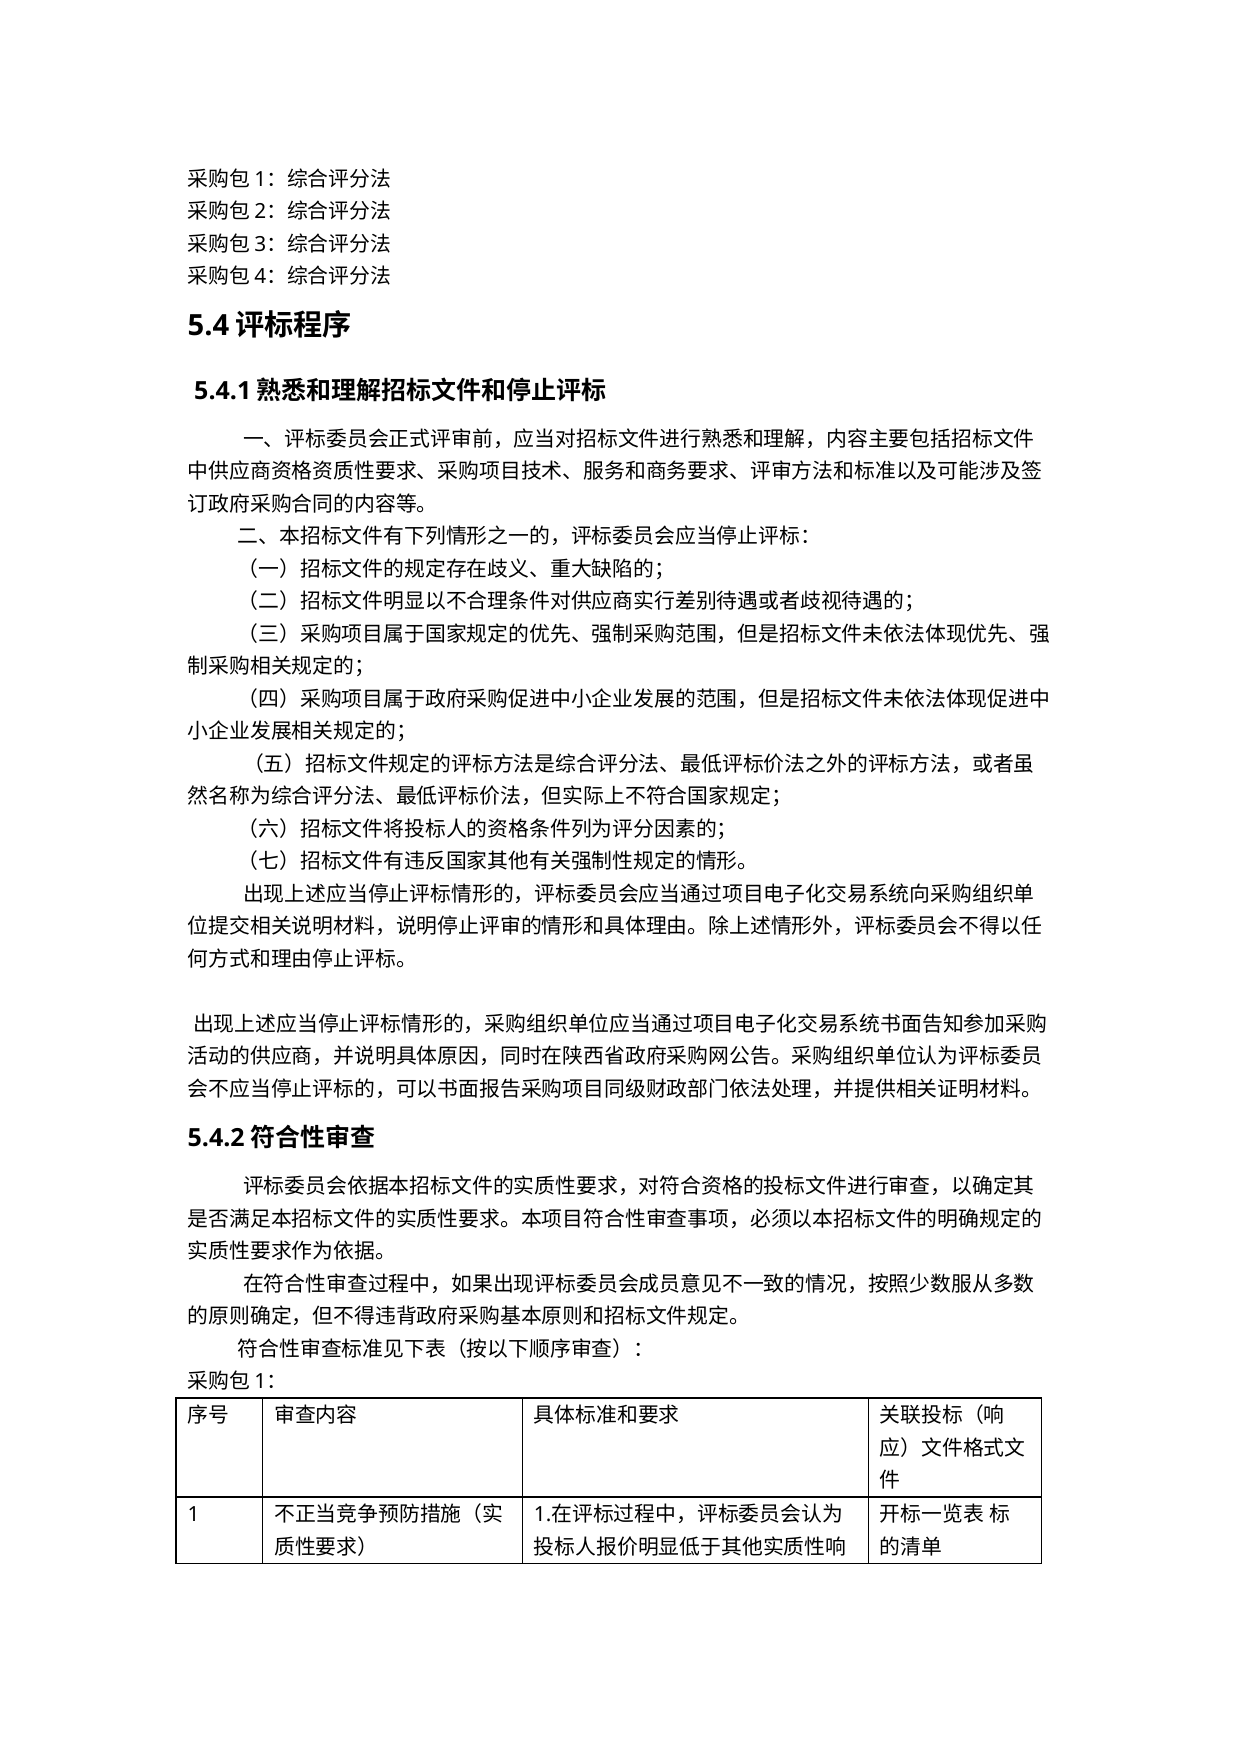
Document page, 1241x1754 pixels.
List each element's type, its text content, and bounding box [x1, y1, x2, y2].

text 采购包1：综合评分法 [187, 162, 1053, 194]
text 二、本招标文件有下列情形之一的，评标委员会应当停止评标： [187, 519, 1053, 552]
table_cell 不正当竞争预防措施（实质性要求） [263, 1498, 522, 1563]
text 出现上述应当停止评标情形的，评标委员会应当通过项目电子化交易系统向采购组织单位提交相关说明材料，说明停止评审的情形和具体理由。除上述情形外，评标委员会不得以任何方式和理由停止评标。 [187, 877, 1053, 974]
text （二）招标文件明显以不合理条件对供应商实行差别待遇或者歧视待遇的； [187, 584, 1053, 617]
text （五）招标文件规定的评标方法是综合评分法、最低评标价法之外的评标方法，或者虽然名称为综合评分法、最低评标价法，但实际上不符合国家规定； [187, 747, 1053, 812]
text 评标委员会依据本招标文件的实质性要求，对符合资格的投标文件进行审查，以确定其是否满足本招标文件的实质性要求。本项目符合性审查事项，必须以本招标文件的明确规定的实质性要求作为依据。 [187, 1169, 1053, 1267]
text 5.4评标程序 [187, 292, 1053, 357]
table_header 具体标准和要求 [523, 1399, 868, 1496]
text （七）招标文件有违反国家其他有关强制性规定的情形。 [187, 844, 1053, 877]
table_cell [523, 1498, 868, 1563]
table_header 关联投标（响应）文件格式文件 [869, 1399, 1041, 1496]
table_header 审查内容 [263, 1399, 522, 1496]
text 采购包3：综合评分法 [187, 227, 1053, 259]
text 5.4.1熟悉和理解招标文件和停止评标 [187, 357, 1053, 422]
text 符合性审查标准见下表（按以下顺序审查）： [187, 1332, 1053, 1364]
table_cell 1 [177, 1498, 262, 1563]
text 一、评标委员会正式评审前，应当对招标文件进行熟悉和理解，内容主要包括招标文件中供应商资格资质性要求、采购项目技术、服务和商务要求、评审方法和标准以及可能涉及签订政府采购合同的内容等。 [187, 422, 1053, 519]
text （三）采购项目属于国家规定的优先、强制采购范围，但是招标文件未依法体现优先、强制采购相关规定的； [187, 617, 1053, 682]
text 采购包4：综合评分法 [187, 259, 1053, 292]
text 出现上述应当停止评标情形的，采购组织单位应当通过项目电子化交易系统书面告知参加采购活动的供应商，并说明具体原因，同时在陕西省政府采购网公告。采购组织单位认为评标委员会不应当停止评标的，可以书面报告采购项目同级财政部门依法处理，并提供相关证明材料。 [187, 974, 1053, 1104]
text 5.4.2符合性审查 [187, 1104, 1053, 1169]
text 采购包1： [187, 1364, 1053, 1397]
table_header 序号 [177, 1399, 262, 1496]
table_cell 开标一览表 标的清单 [869, 1498, 1041, 1563]
text （四）采购项目属于政府采购促进中小企业发展的范围，但是招标文件未依法体现促进中小企业发展相关规定的； [187, 682, 1053, 747]
text 采购包2：综合评分法 [187, 194, 1053, 227]
text 在符合性审查过程中，如果出现评标委员会成员意见不一致的情况，按照少数服从多数的原则确定，但不得违背政府采购基本原则和招标文件规定。 [187, 1267, 1053, 1332]
text （六）招标文件将投标人的资格条件列为评分因素的； [187, 812, 1053, 844]
text （一）招标文件的规定存在歧义、重大缺陷的； [187, 552, 1053, 584]
